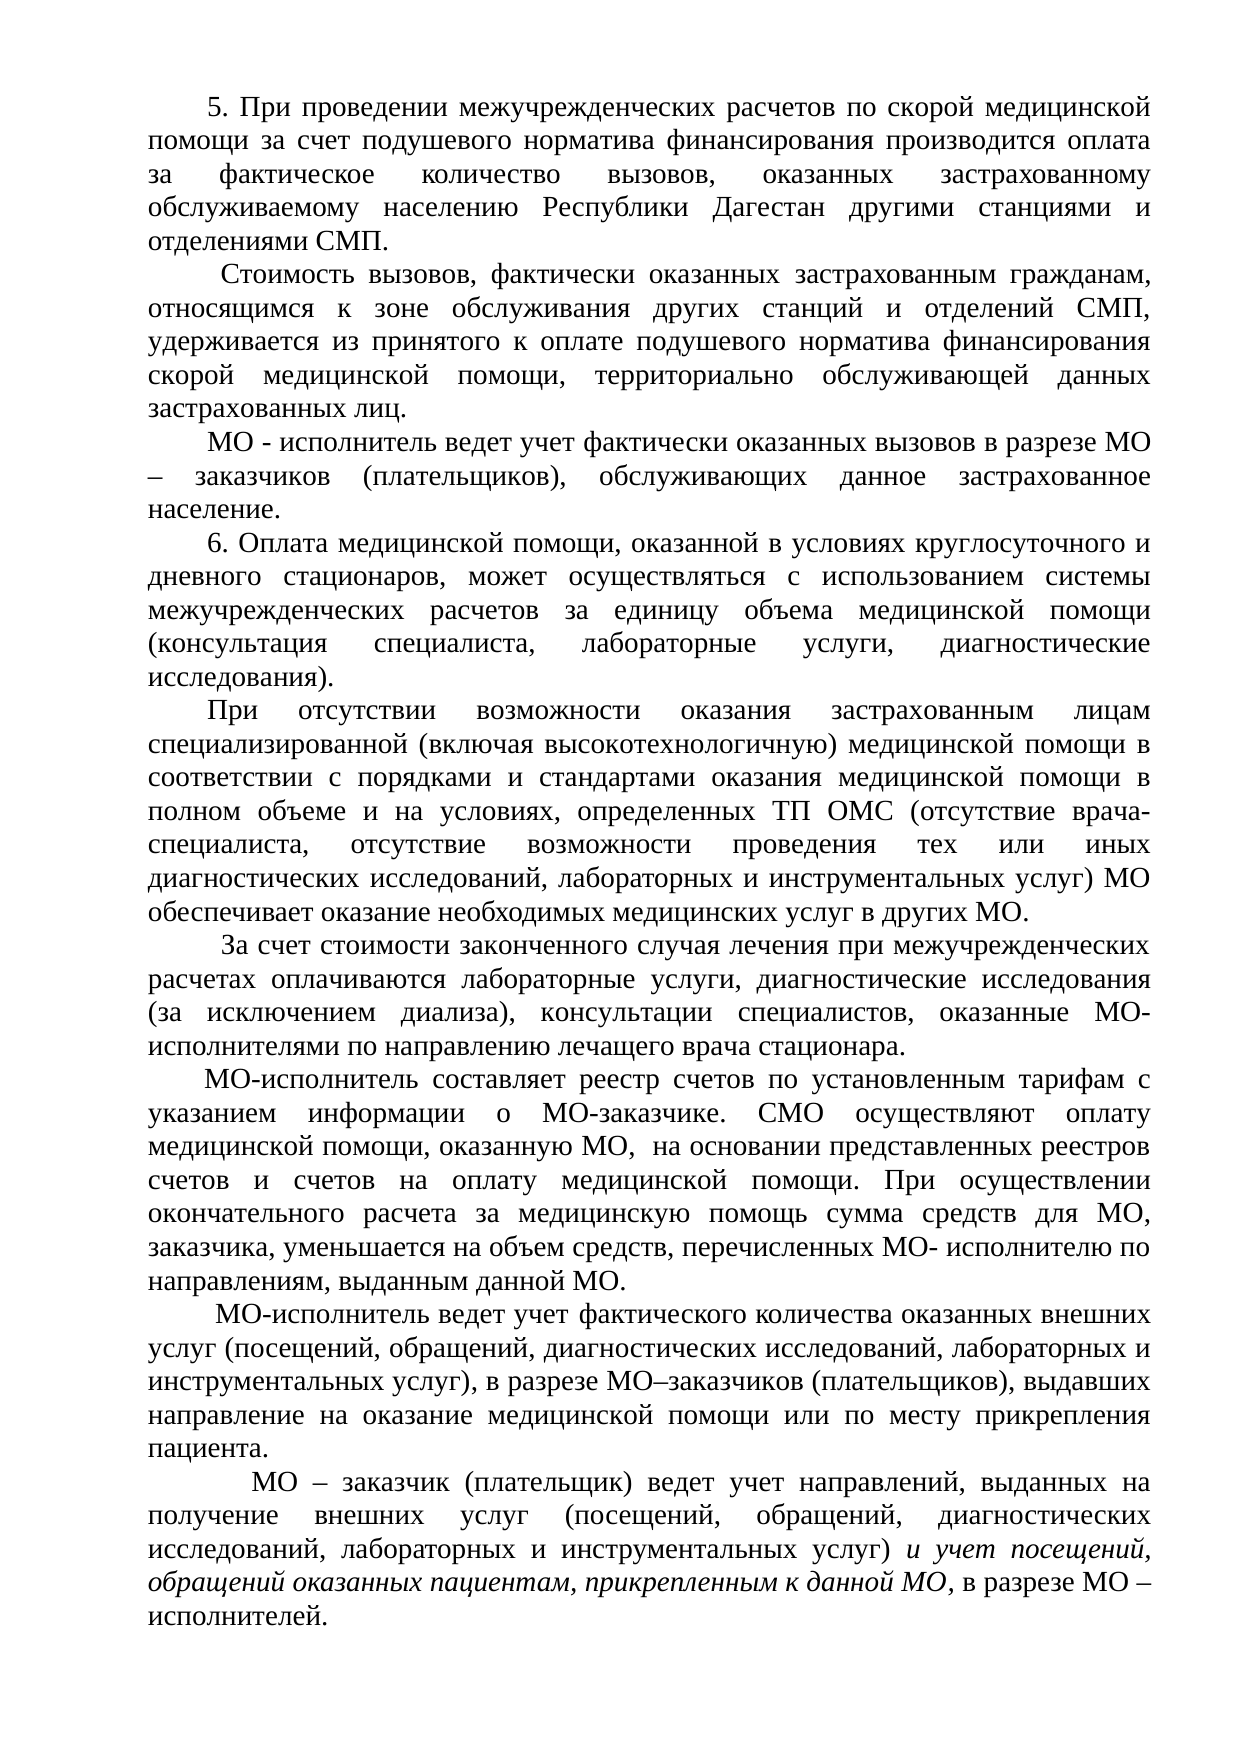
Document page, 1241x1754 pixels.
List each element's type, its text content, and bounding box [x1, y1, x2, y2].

text МО - исполнитель ведет учет фактически оказанных вызовов в разрезе МО – заказчиков (плательщиков), обслуживающих данное застрахованное население. [148, 424, 1152, 525]
list Стоимость вызовов, фактически оказанных застрахованным гражданам, относящимся к зоне обслуживания других станций и отделений СМП, удерживается из принятого к оплате подушевого норматива финансирования скорой медицинской помощи, территориально обслуживающей данных застрахованных лиц. [148, 256, 1152, 424]
text МО-исполнитель составляет реестр счетов по установленным тарифам с указанием информации о МО-заказчике. СМО осуществляют оплату медицинской помощи, оказанную МО, на основании представленных реестров счетов и счетов на оплату медицинской помощи. При осуществлении окончательного расчета за медицинскую помощь сумма средств для МО, заказчика, уменьшается на объем средств, перечисленных МО- исполнителю по направлениям, выданным данной МО. [148, 1061, 1152, 1296]
list 6. Оплата медицинской помощи, оказанной в условиях круглосуточного и дневного стационаров, может осуществляться с использованием системы межучрежденческих расчетов за единицу объема медицинской помощи (консультация специалиста, лабораторные услуги, диагностические исследования). [148, 525, 1152, 692]
text За счет стоимости законченного случая лечения при межучрежденческих расчетах оплачиваются лабораторные услуги, диагностические исследования (за исключением диализа), консультации специалистов, оказанные МО-исполнителями по направлению лечащего врача стационара. [148, 927, 1152, 1061]
list При отсутствии возможности оказания застрахованным лицам специализированной (включая высокотехнологичную) медицинской помощи в соответствии с порядками и стандартами оказания медицинской помощи в полном объеме и на условиях, определенных ТП ОМС (отсутствие врача-специалиста, отсутствие возможности проведения тех или иных диагностических исследований, лабораторных и инструментальных услуг) МО обеспечивает оказание необходимых медицинских услуг в других МО. [148, 692, 1152, 927]
list 5. При проведении межучрежденческих расчетов по скорой медицинской помощи за счет подушевого норматива финансирования производится оплата за фактическое количество вызовов, оказанных застрахованному обслуживаемому населению Республики Дагестан другими станциями и отделениями СМП. [148, 89, 1152, 256]
text МО – заказчик (плательщик) ведет учет направлений, выданных на получение внешних услуг (посещений, обращений, диагностических исследований, лабораторных и инструментальных услуг) и учет посещений, обращений оказанных пациентам, прикрепленным к данной МО, в разрезе МО – исполнителей. [148, 1464, 1152, 1632]
text МО-исполнитель ведет учет фактического количества оказанных внешних услуг (посещений, обращений, диагностических исследований, лабораторных и инструментальных услуг), в разрезе МО–заказчиков (плательщиков), выдавших направление на оказание медицинской помощи или по месту прикрепления пациента. [148, 1296, 1152, 1464]
